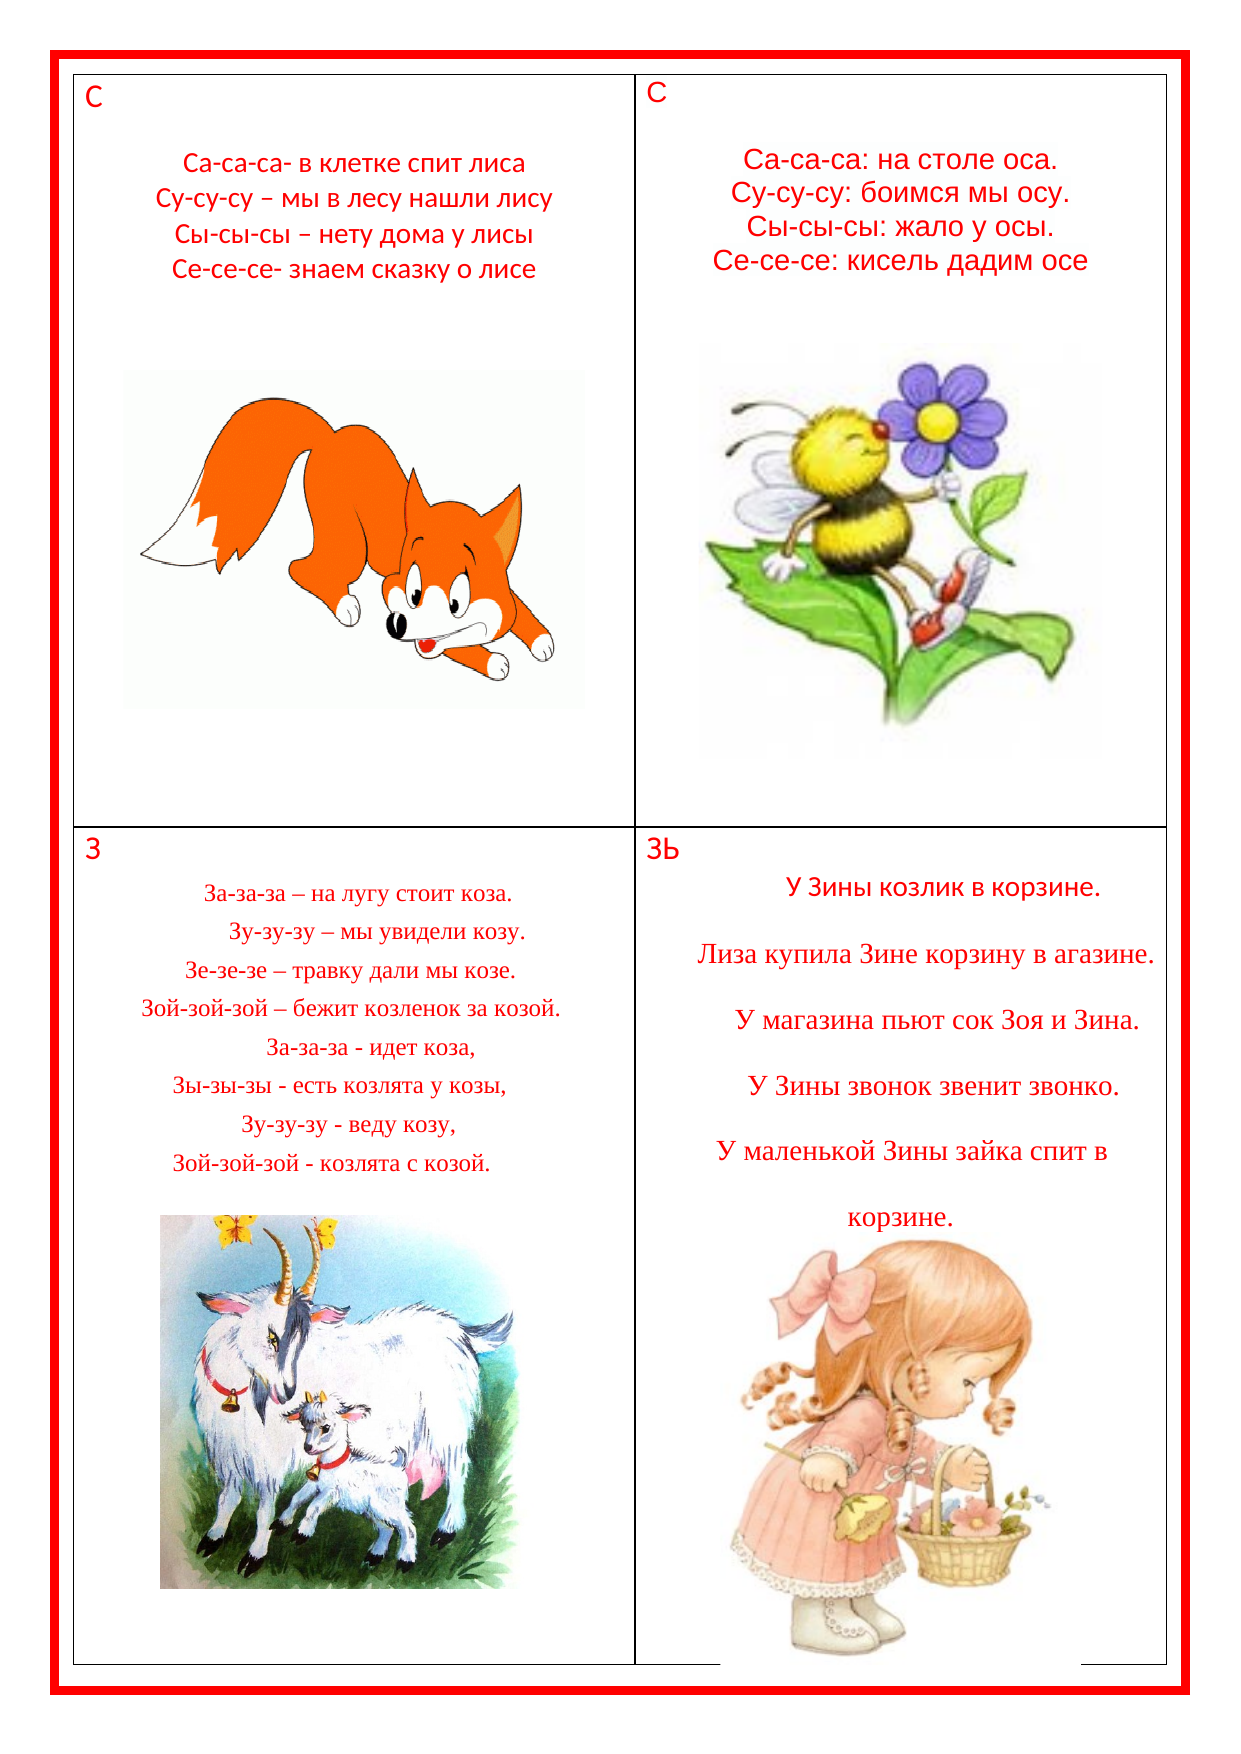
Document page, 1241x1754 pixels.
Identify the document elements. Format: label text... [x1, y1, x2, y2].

table_header С Са-са-са: на столе оса. Су-су-су: боимся мы осу. Сы-сы-сы: жало у осы. Се-се-се: кисель дадим осе [636, 75, 1166, 826]
picture [160, 1215, 549, 1589]
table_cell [74, 828, 634, 1664]
picture [720, 1232, 1081, 1665]
picture [698, 343, 1103, 759]
picture [123, 370, 586, 709]
table_header С Са-са-са- в клетке спит лиса Су-су-су – мы в лесу нашли лису Сы-сы-сы – нету дома у лисы Се-се-се- знаем сказку о лисе [74, 75, 634, 826]
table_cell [636, 828, 1166, 1664]
